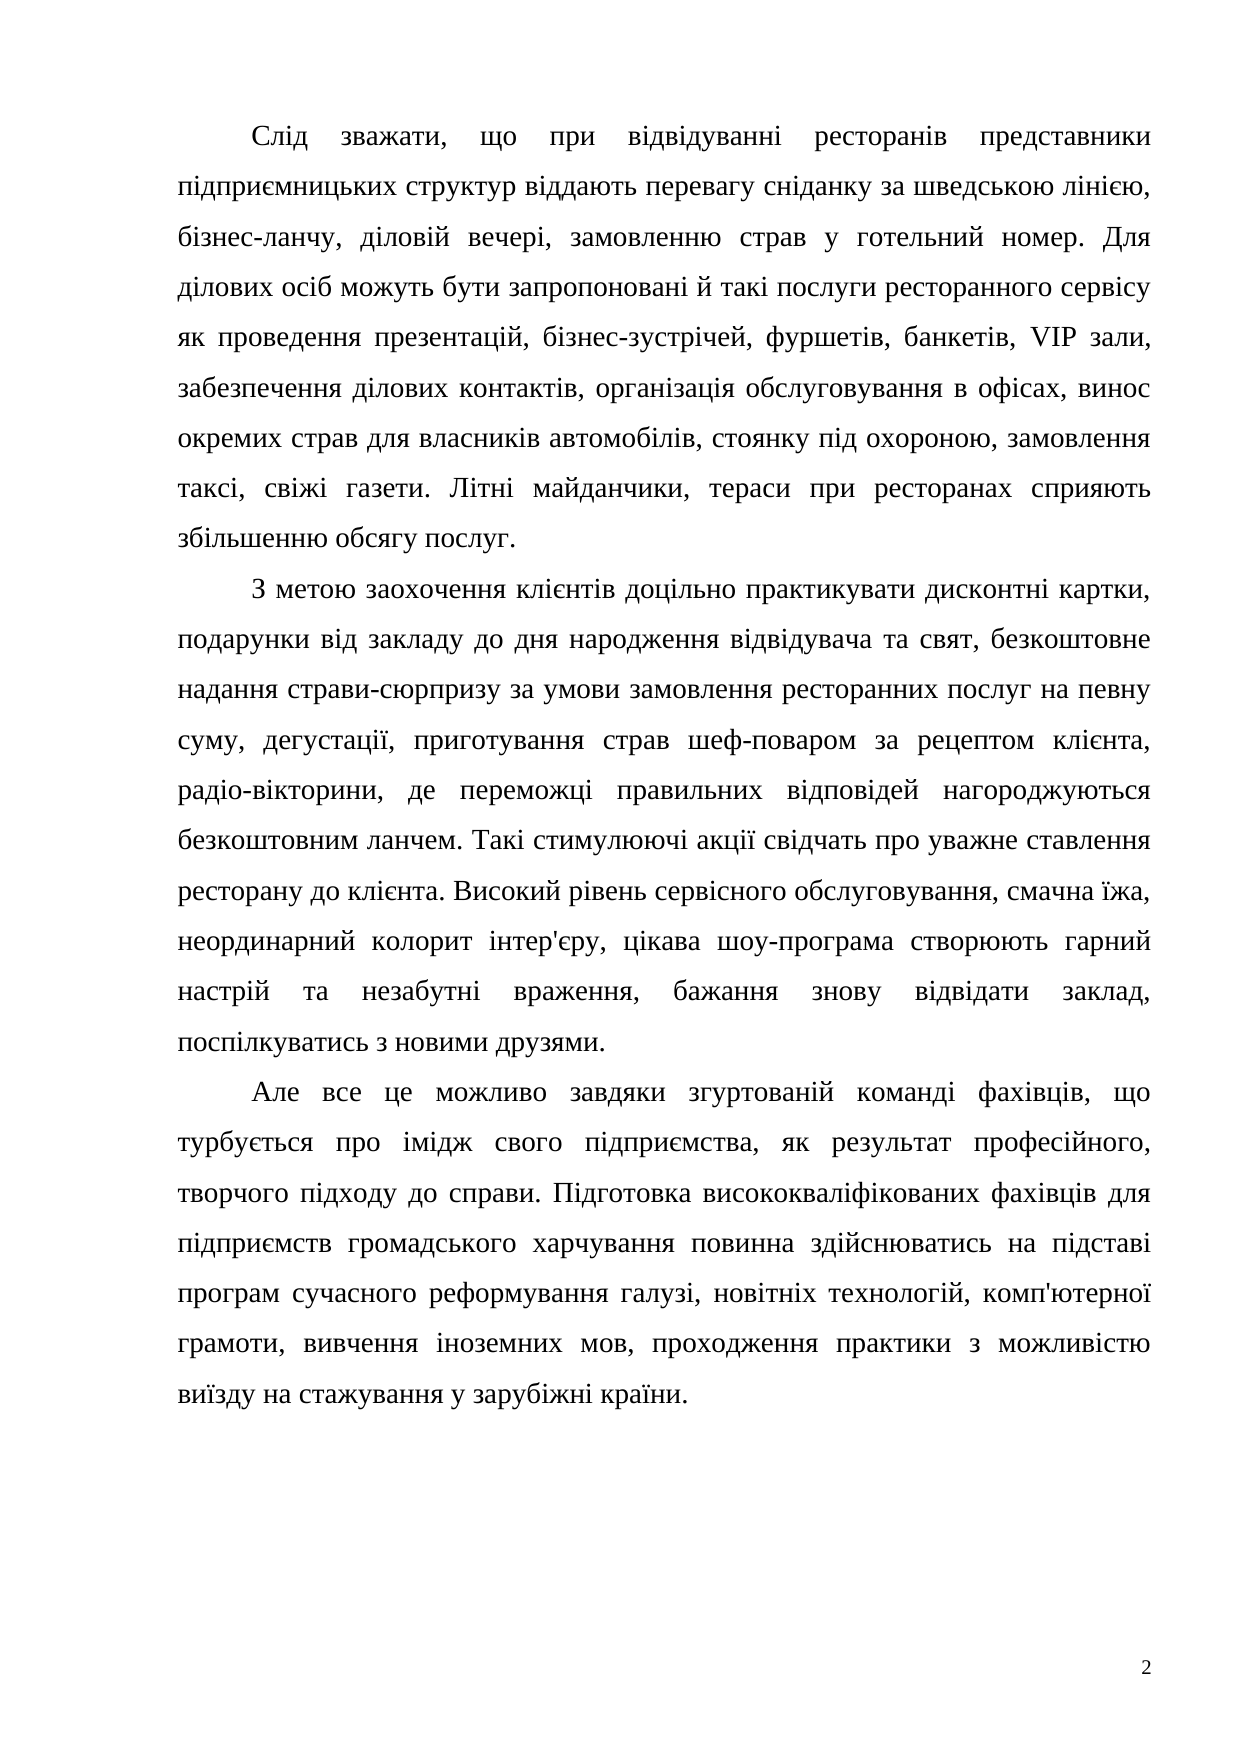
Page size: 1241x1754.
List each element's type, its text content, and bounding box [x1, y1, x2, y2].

text Слід зважати, що при відвідуванні ресторанів представники підприємницьких структур віддають перевагу сніданку за шведською лінією, бізнес-ланчу, діловій вечері, замовленню страв у готельний номер. Для ділових осіб можуть бути запропоновані й такі послуги ресторанного сервісу як проведення презентацій, бізнес-зустрічей, фуршетів, банкетів, VIP зали, забезпечення ділових контактів, організація обслуговування в офісах, винос окремих страв для власників автомобілів, стоянку під охороною, замовлення таксі, свіжі газети. Літні майданчики, тераси при ресторанах сприяють збільшенню обсягу послуг. [177, 118, 1152, 554]
text З метою заохочення клієнтів доцільно практикувати дисконтні картки, подарунки від закладу до дня народження відвідувача та свят, безкоштовне надання страви-сюрпризу за умови замовлення ресторанних послуг на певну суму, дегустації, приготування страв шеф-поваром за рецептом клієнта, радіо-вікторини, де переможці правильних відповідей нагороджуються безкоштовним ланчем. Такі стимулюючі акції свідчать про уважне ставлення ресторану до клієнта. Високий рівень сервісного обслуговування, смачна їжа, неординарний колорит інтер'єру, цікава шоу-програма створюють гарний настрій та незабутні враження, бажання знову відвідати заклад, поспілкуватись з новими друзями. [177, 571, 1152, 1057]
text Але все це можливо завдяки згуртованій команді фахівців, що турбується про імідж свого підприємства, як результат професійного, творчого підходу до справи. Підготовка висококваліфікованих фахівців для підприємств громадського харчування повинна здійснюватись на підставі програм сучасного реформування галузі, новітніх технологій, комп'ютерної грамоти, вивчення іноземних мов, проходження практики з можливістю виїзду на стажування у зарубіжні країни. [177, 1074, 1152, 1409]
